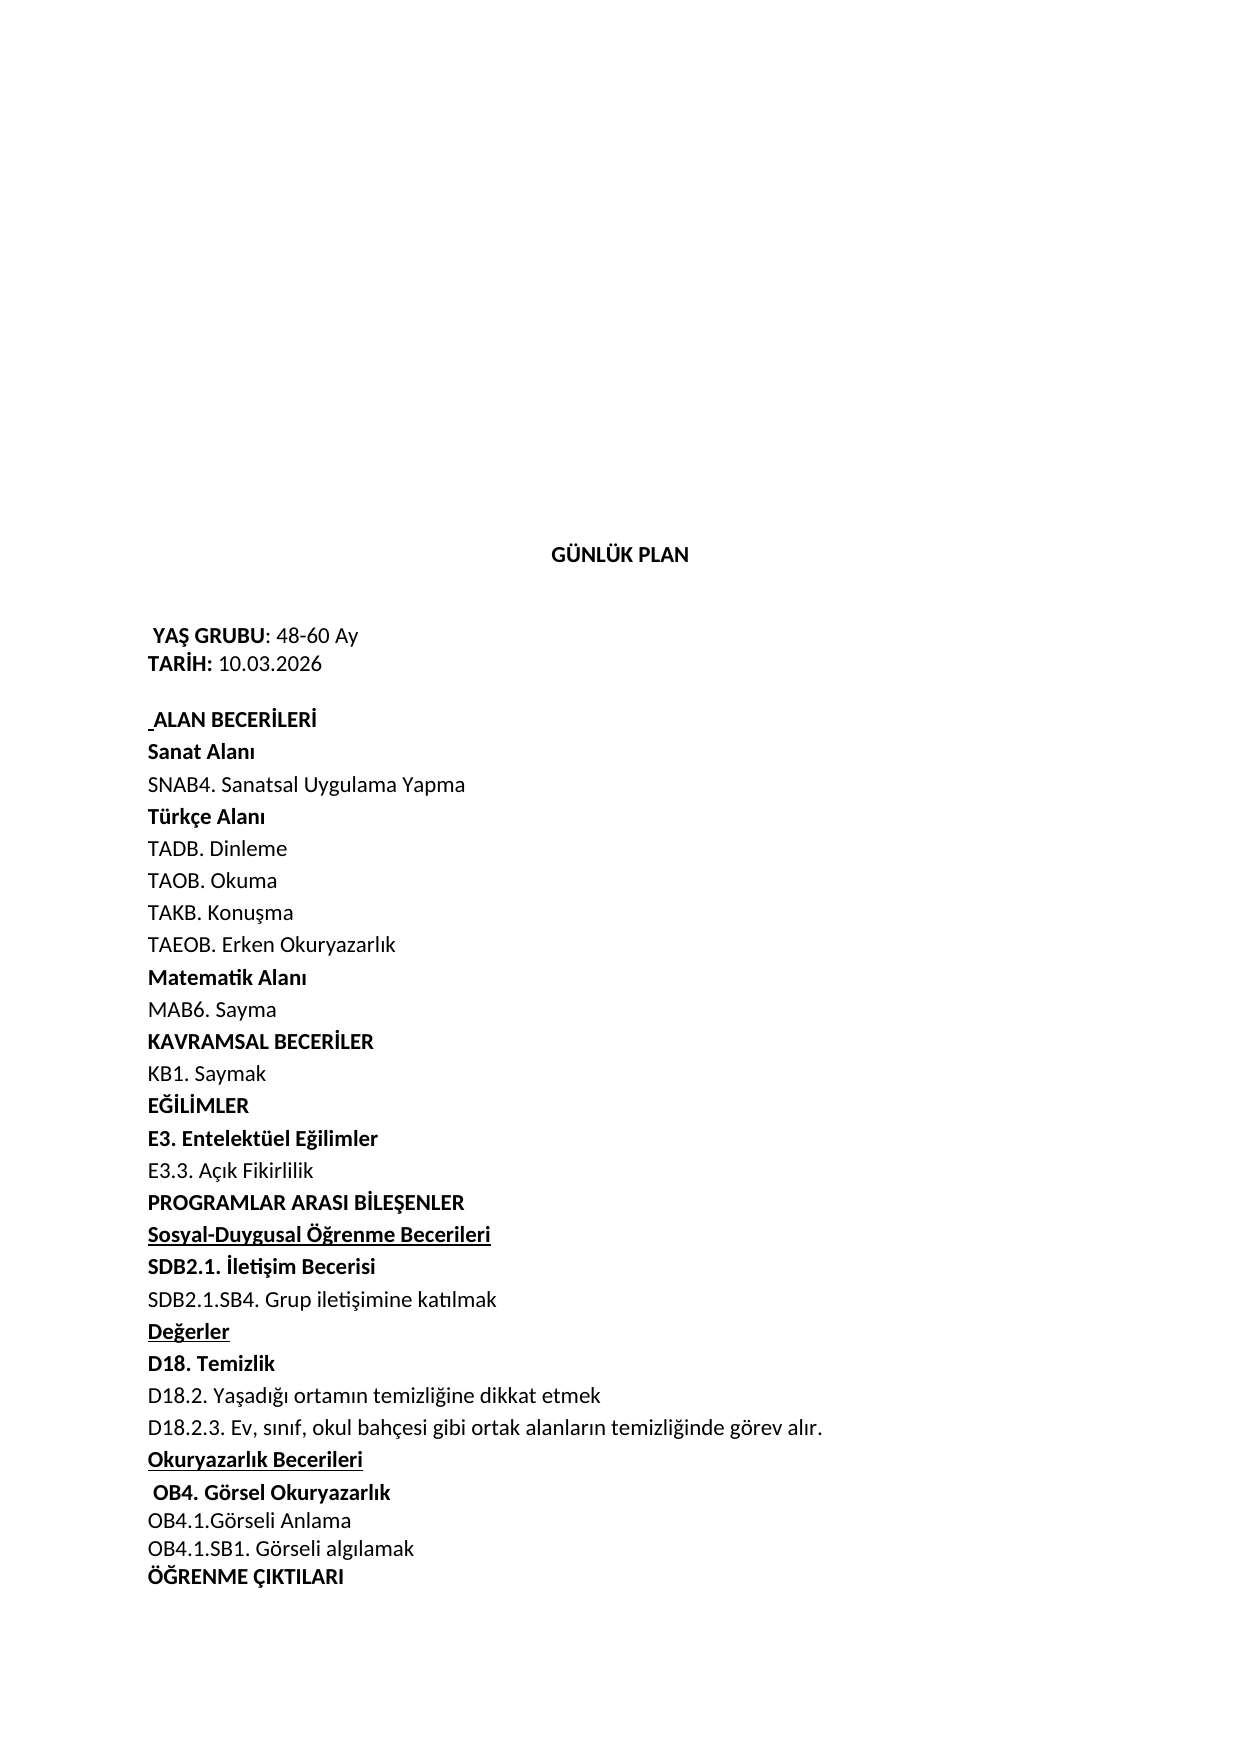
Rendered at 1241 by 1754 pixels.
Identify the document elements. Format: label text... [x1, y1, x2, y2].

text OB4.1.Görseli Anlama [148, 1506, 1093, 1534]
text TADB. Dinleme [148, 834, 1093, 862]
text SDB2.1.SB4. Grup iletişimine katılmak [148, 1285, 1093, 1313]
text MAB6. Sayma [148, 995, 1093, 1023]
text Değerler [148, 1317, 1093, 1345]
text YAŞ GRUBU: 48-60 Ay [148, 621, 1093, 649]
text EĞİLİMLER [148, 1092, 1093, 1119]
text D18. Temizlik [148, 1349, 1093, 1377]
text E3. Entelektüel Eğilimler [148, 1124, 1093, 1152]
text KAVRAMSAL BECERİLER [148, 1027, 1093, 1055]
text OB4. Görsel Okuryazarlık [148, 1478, 1093, 1506]
text SDB2.1. İletişim Becerisi [148, 1252, 1093, 1281]
text D18.2.3. Ev, sınıf, okul bahçesi gibi ortak alanların temizliğinde görev alır. [148, 1413, 1093, 1441]
text Türkçe Alanı [148, 802, 1093, 830]
text D18.2. Yaşadığı ortamın temizliğine dikkat etmek [148, 1381, 1093, 1409]
text TAOB. Okuma [148, 866, 1093, 894]
text Okuryazarlık Becerileri [148, 1446, 1093, 1474]
text GÜNLÜK PLAN [148, 540, 1093, 568]
text OB4.1.SB1. Görseli algılamak [148, 1534, 1093, 1562]
text Sosyal-Duygusal Öğrenme Becerileri [148, 1220, 1093, 1248]
text Matematik Alanı [148, 963, 1093, 991]
text ÖĞRENME ÇIKTILARI [148, 1562, 1093, 1590]
text Sanat Alanı [148, 737, 1093, 766]
text KB1. Saymak [148, 1059, 1093, 1087]
text TAKB. Konuşma [148, 898, 1093, 926]
text TARİH: 10.03.2026 [148, 649, 1093, 677]
text PROGRAMLAR ARASI BİLEŞENLER [148, 1188, 1093, 1216]
text ALAN BECERİLERİ [148, 705, 1093, 733]
text SNAB4. Sanatsal Uygulama Yapma [148, 770, 1093, 798]
text E3.3. Açık Fikirlilik [148, 1156, 1093, 1184]
text TAEOB. Erken Okuryazarlık [148, 931, 1093, 959]
